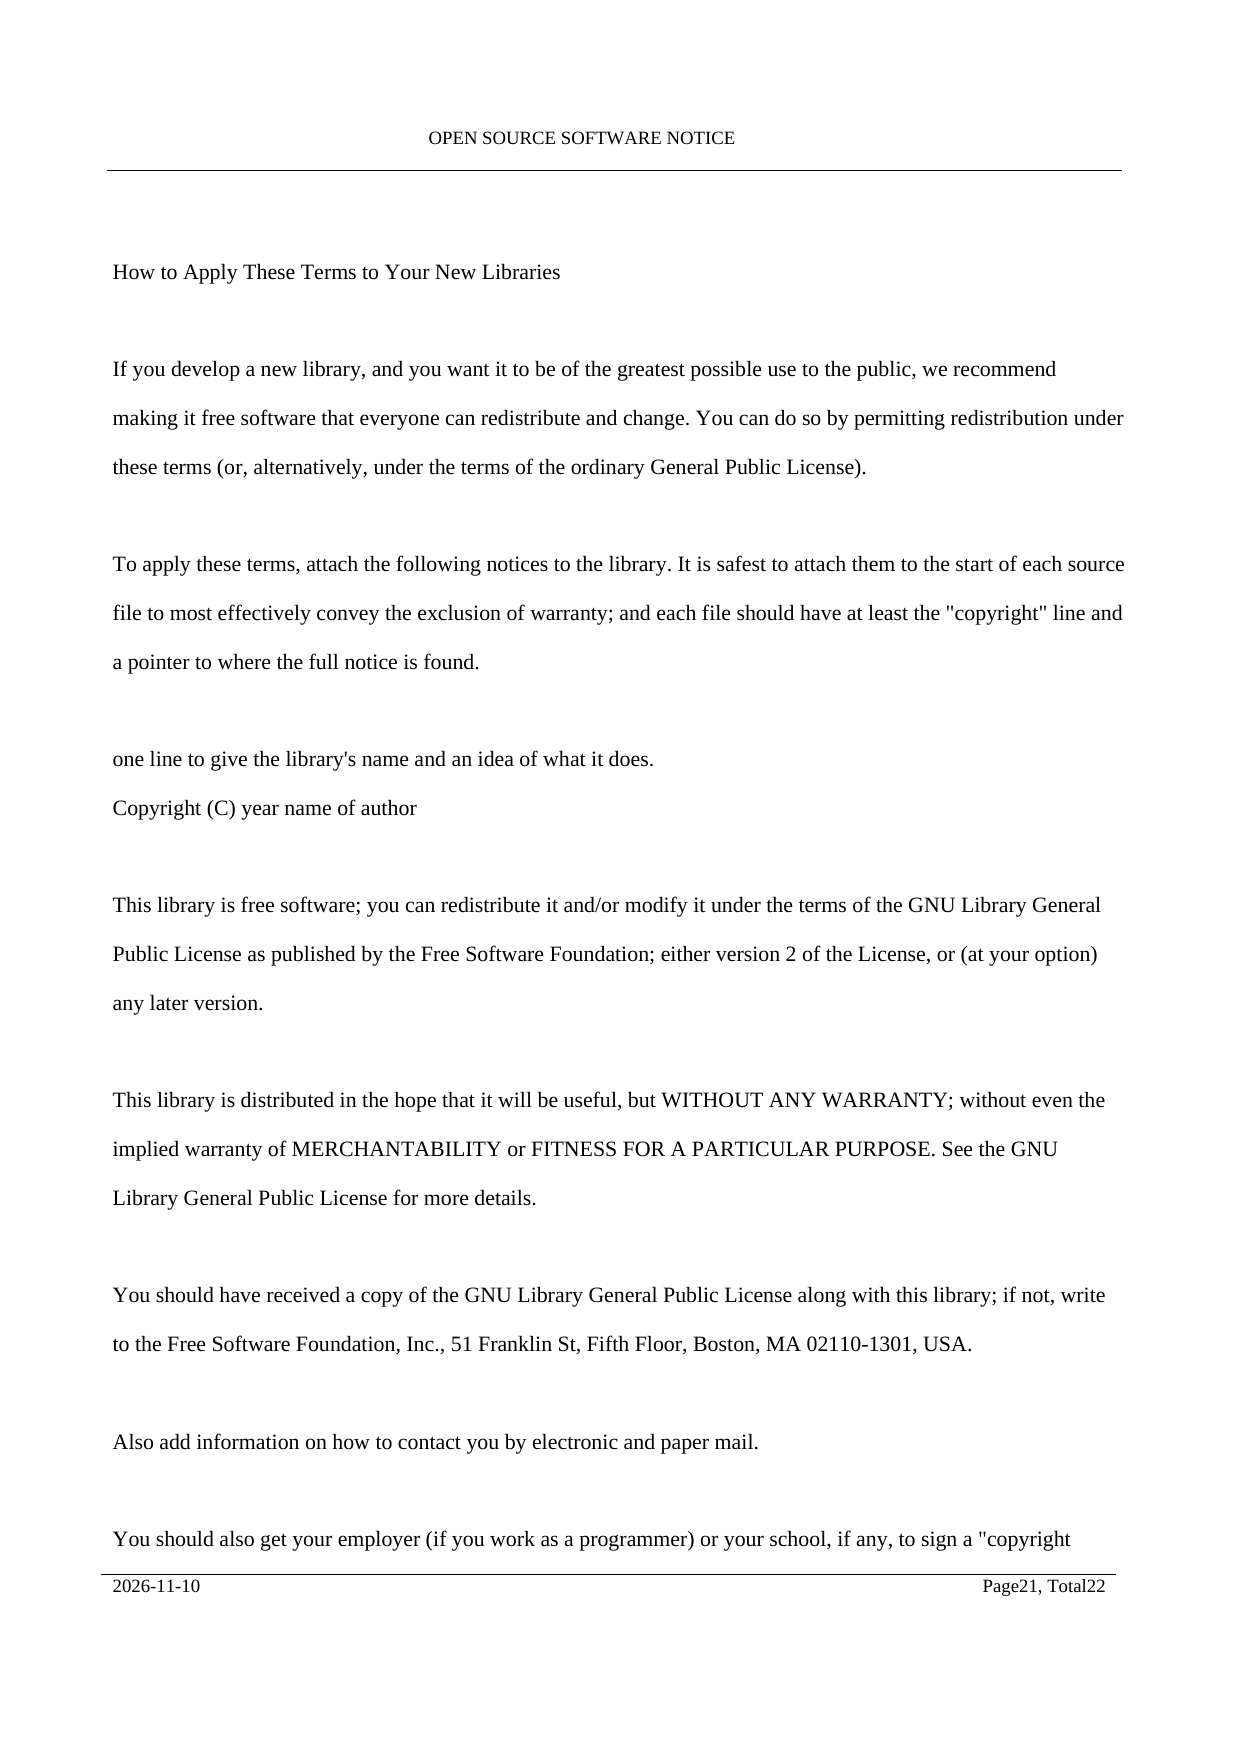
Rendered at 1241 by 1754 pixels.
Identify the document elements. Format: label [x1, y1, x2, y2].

text [112, 206, 1128, 1555]
